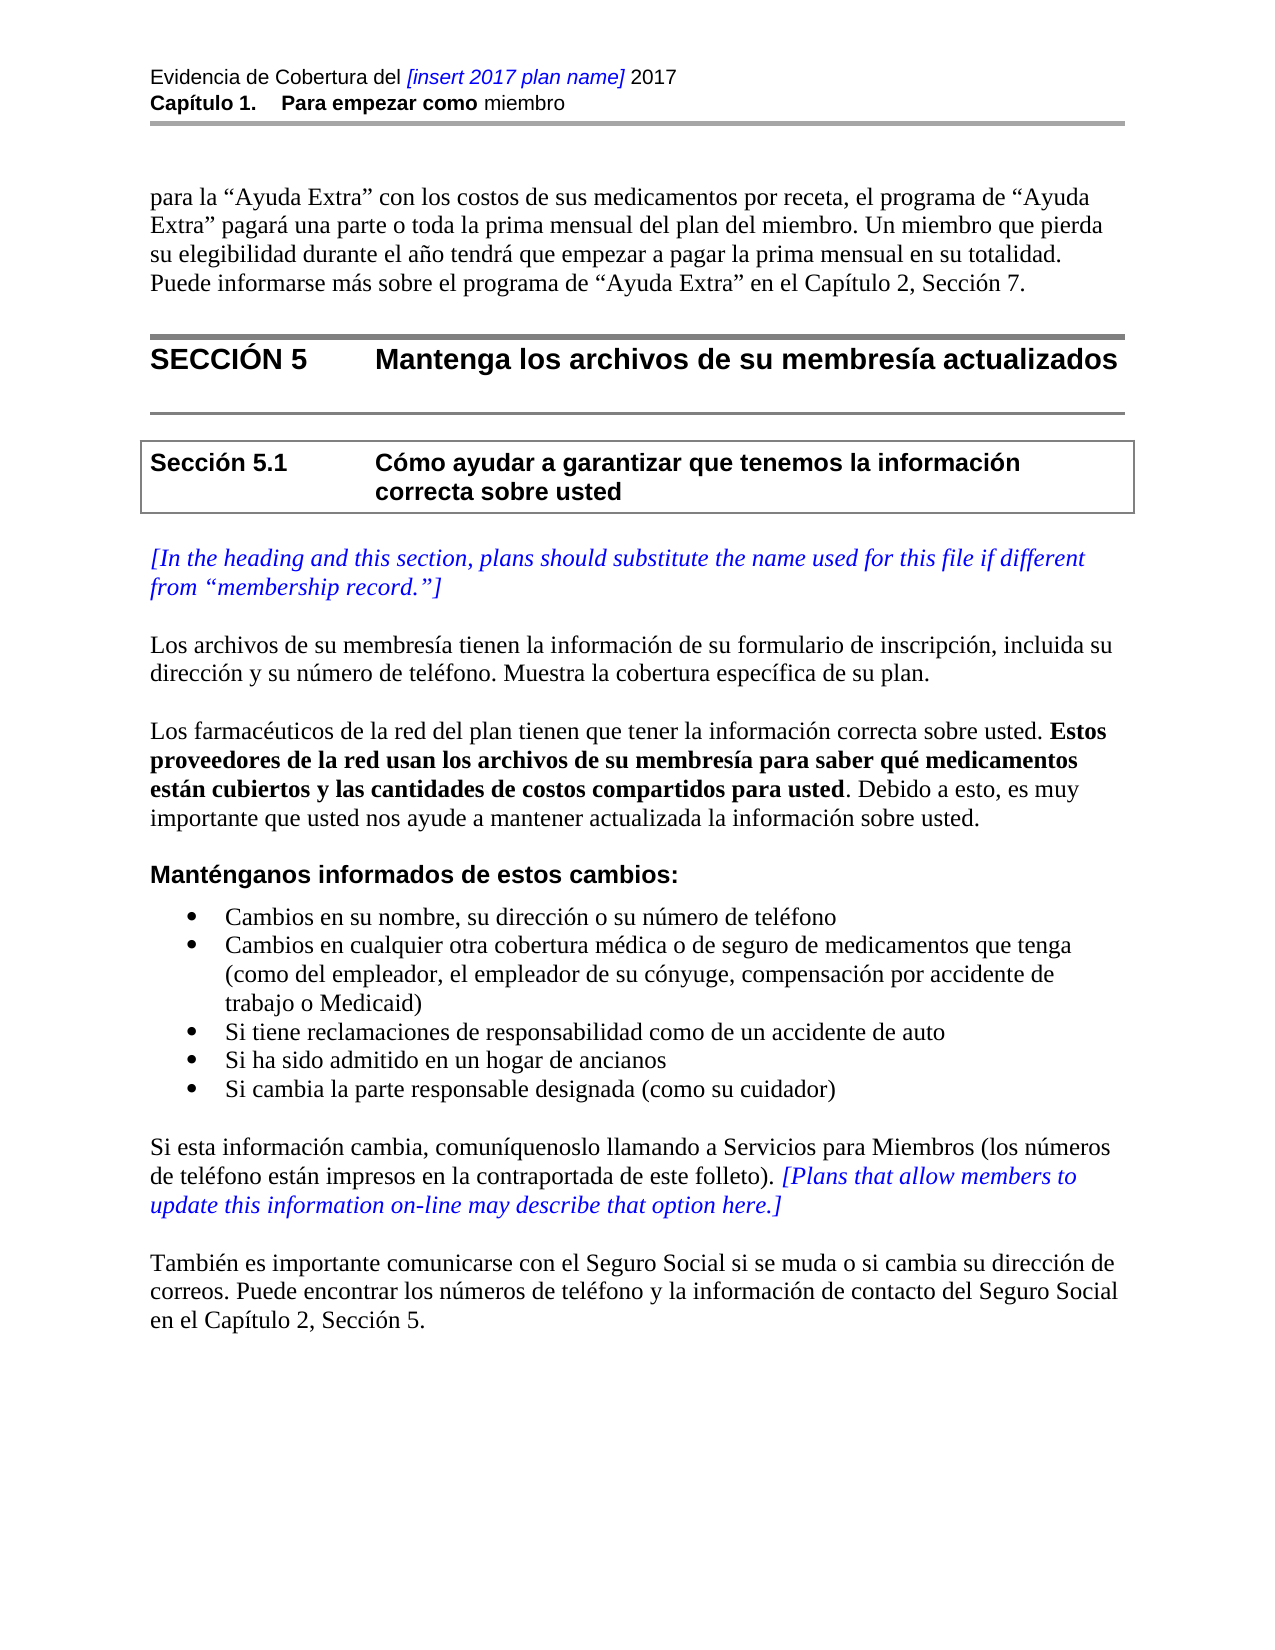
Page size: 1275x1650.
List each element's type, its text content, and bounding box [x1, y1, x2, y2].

subtitle SECCIÓN 5 Mantenga los archivos de su membresía actualizados [150, 340, 1125, 412]
list Cambios en su nombre, su dirección o su número de teléfono [187, 902, 1125, 931]
text También es importante comunicarse con el Seguro Social si se muda o si cambia su dirección de correos. Puede encontrar los números de teléfono y la información de contacto del Seguro Social en el Capítulo 2, Sección 5. [150, 1298, 1125, 1384]
subtitle Sección 5.1 Cómo ayudar a garantizar que tenemos la información correcta sobre usted [142, 442, 1133, 512]
list Cambios en cualquier otra cobertura médica o de seguro de medicamentos que tenga (como del empleador, el empleador de su cónyuge, compensación por accidente de trabajo o Medicaid) [187, 943, 1125, 1029]
text Los farmacéuticos de la red del plan tienen que tener la información correcta sobre usted. Estos proveedores de la red usan los archivos de su membresía para saber qué medicamentos están cubiertos y las cantidades de costos compartidos para usted. Debido a esto, es muy importante que usted nos ayude a mantener actualizada la información sobre usted. [150, 716, 1125, 831]
list Si cambia la parte responsable designada (como su cuidador) [187, 1124, 1125, 1153]
text Los archivos de su membresía tienen la información de su formulario de inscripción, incluida su dirección y su número de teléfono. Muestra la cobertura específica de su plan. [150, 630, 1125, 687]
list Si tiene reclamaciones de responsabilidad como de un accidente de auto [187, 1042, 1125, 1071]
text Si esta información cambia, comuníquenoslo llamando a Servicios para Miembros (los números de teléfono están impresos en la contraportada de este folleto). [Plans that allow members to update this information on-line may describe that option here.] [150, 1182, 1125, 1268]
list Si ha sido admitido en un hogar de ancianos [187, 1083, 1125, 1112]
text [In the heading and this section, plans should substitute the name used for this file if different from “membership record.”] [150, 543, 1125, 601]
subtitle Manténganos informados de estos cambios: [150, 861, 1125, 889]
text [150, 182, 1125, 297]
